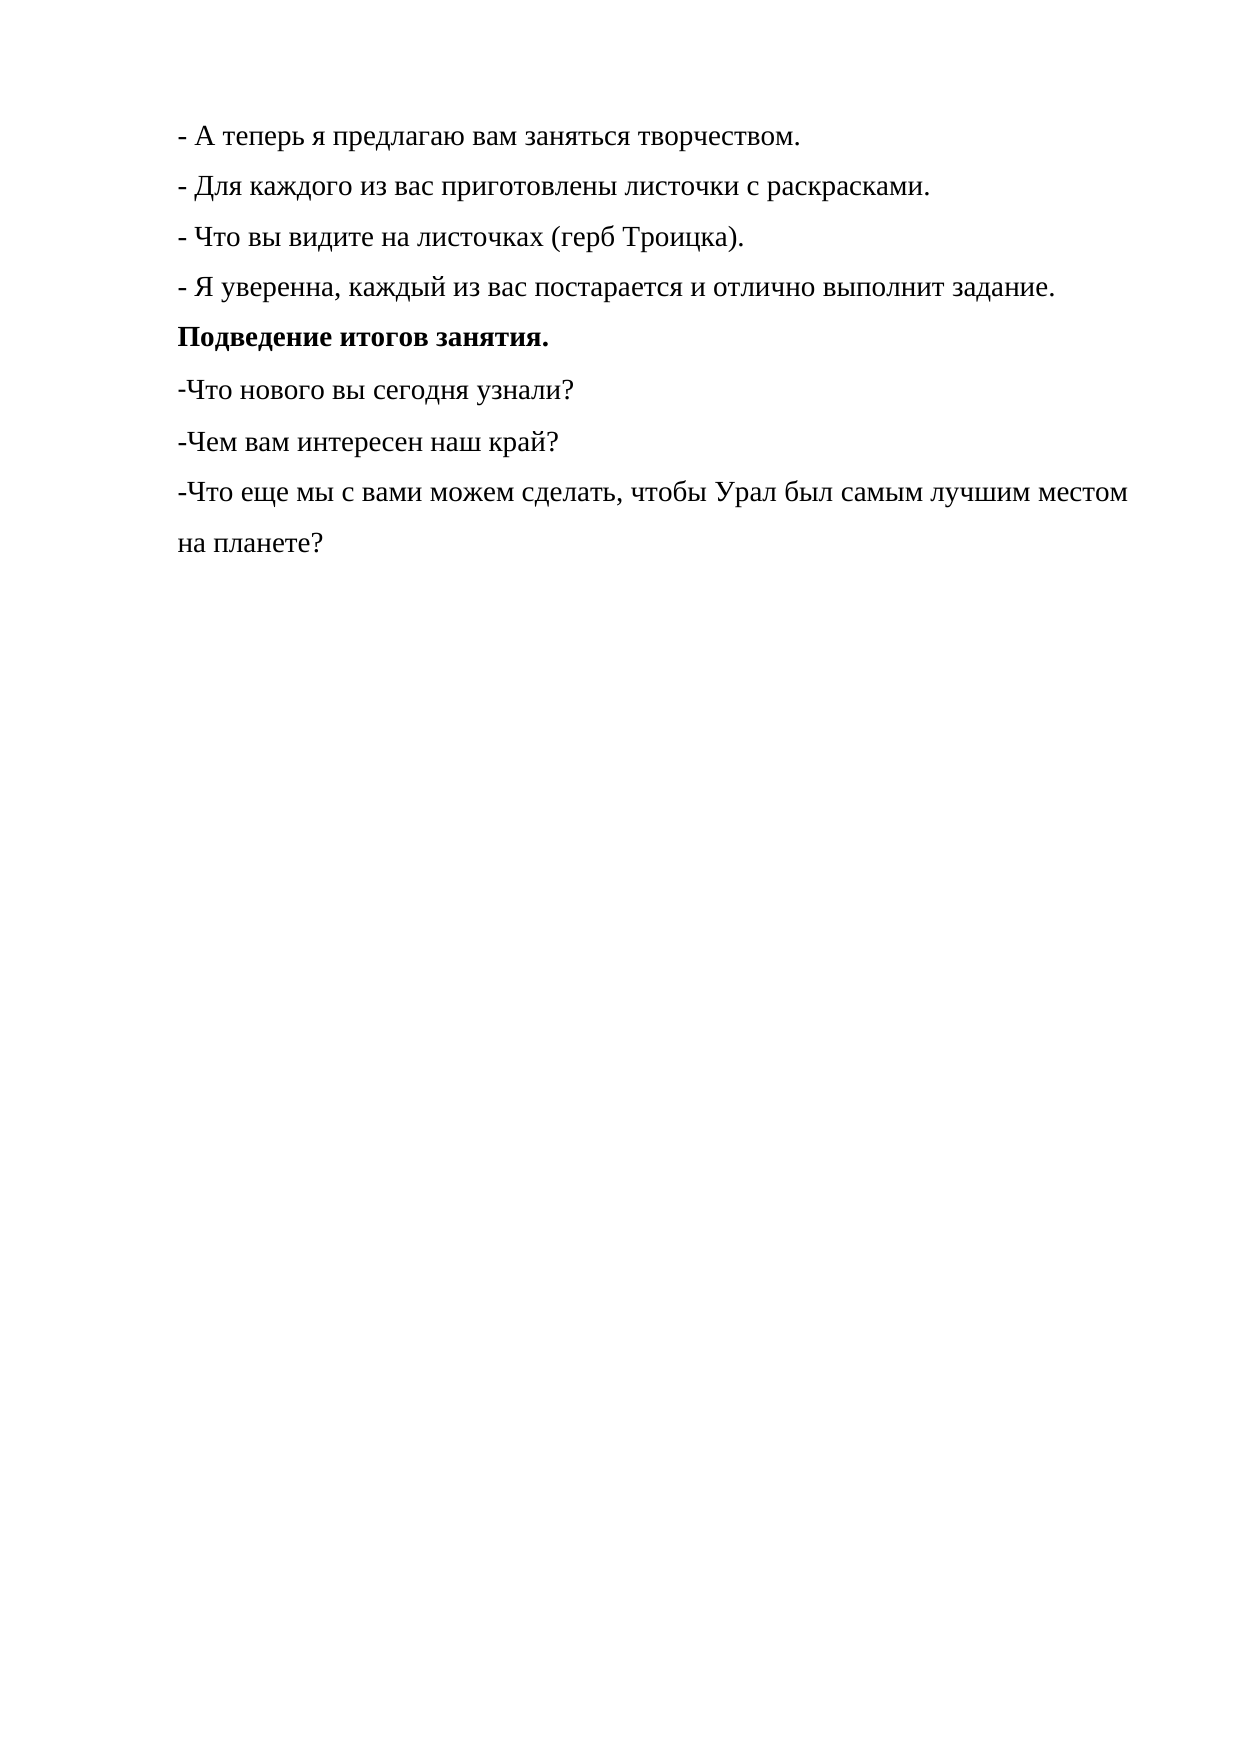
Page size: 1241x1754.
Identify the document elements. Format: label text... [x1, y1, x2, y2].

text - А теперь я предлагаю вам заняться творчеством. [177, 118, 1152, 152]
text Подведение итогов занятия. -Что нового вы сегодня узнали? [177, 319, 1152, 406]
text -Что еще мы с вами можем сделать, чтобы Урал был самым лучшим местом на планете? [177, 474, 1152, 558]
text - Для каждого из вас приготовлены листочки с раскрасками. [177, 168, 1152, 202]
text - Что вы видите на листочках (герб Троицка). [177, 219, 1152, 252]
text -Чем вам интересен наш край? [177, 424, 1152, 458]
text - Я уверенна, каждый из вас постарается и отлично выполнит задание. [177, 269, 1152, 303]
